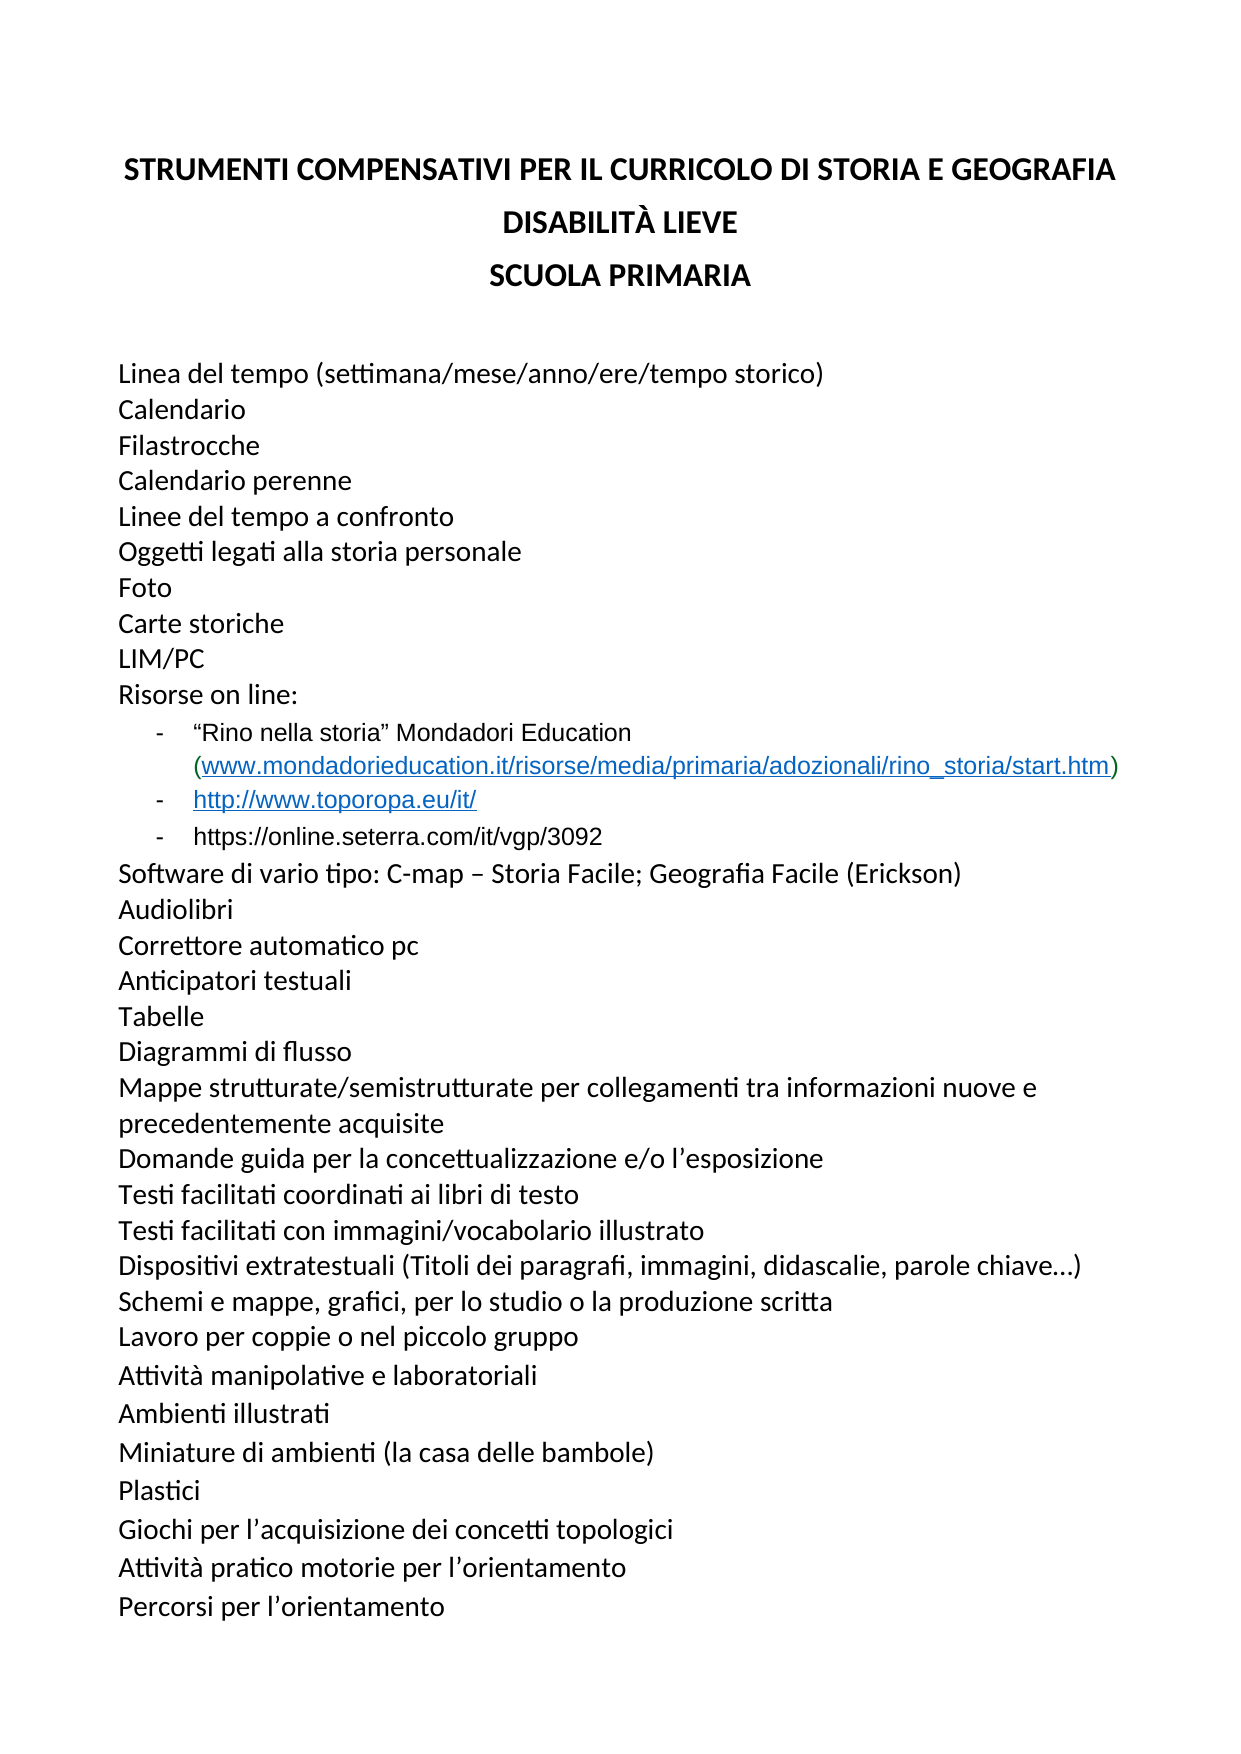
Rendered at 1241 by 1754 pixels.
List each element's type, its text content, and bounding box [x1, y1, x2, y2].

text Attività pratico motorie per l’orientamento [118, 1549, 1122, 1585]
list http://www.toporopa.eu/it/ [156, 782, 1122, 816]
text Correttore automatico pc [118, 927, 1122, 962]
text Testi facilitati con immagini/vocabolario illustrato [118, 1212, 1122, 1247]
text Testi facilitati coordinati ai libri di testo [118, 1176, 1122, 1212]
text Filastrocche [118, 427, 1122, 462]
text Percorsi per l’orientamento [118, 1588, 1122, 1623]
list https://online.seterra.com/it/vgp/3092 [156, 819, 1122, 853]
text Plastici [118, 1472, 1122, 1508]
text Foto [118, 569, 1122, 605]
text DISABILITÀ LIEVE [118, 201, 1122, 242]
text Linee del tempo a confronto [118, 498, 1122, 533]
list “Rino nella storia” Mondadori Education (www.mondadorieducation.it/risorse/media/primaria/adozionali/rino_storia/start.htm) [156, 714, 1122, 779]
text Audiolibri [118, 891, 1122, 927]
text Anticipatori testuali [118, 962, 1122, 998]
text STRUMENTI COMPENSATIVI PER IL CURRICOLO DI STORIA E GEOGRAFIA [118, 148, 1122, 188]
text Mappe strutturate/semistrutturate per collegamenti tra informazioni nuove e precedentemente acquisite [118, 1069, 1122, 1140]
text Diagrammi di flusso [118, 1033, 1122, 1069]
text Calendario [118, 391, 1122, 427]
text Risorse on line: [118, 676, 1122, 712]
text Linea del tempo (settimana/mese/anno/ere/tempo storico) [118, 355, 1122, 391]
text Attività manipolative e laboratoriali [118, 1357, 1122, 1393]
text Domande guida per la concettualizzazione e/o l’esposizione [118, 1140, 1122, 1176]
text Dispositivi extratestuali (Titoli dei paragrafi, immagini, didascalie, parole chiave…) [118, 1247, 1122, 1283]
text Carte storiche [118, 605, 1122, 640]
text Miniature di ambienti (la casa delle bambole) [118, 1434, 1122, 1469]
text SCUOLA PRIMARIA [118, 254, 1122, 295]
text Tabelle [118, 998, 1122, 1033]
text Software di vario tipo: C-map – Storia Facile; Geografia Facile (Erickson) [118, 855, 1122, 891]
text Ambienti illustrati [118, 1395, 1122, 1431]
text Schemi e mappe, grafici, per lo studio o la produzione scritta [118, 1283, 1122, 1318]
text LIM/PC [118, 640, 1122, 676]
text Oggetti legati alla storia personale [118, 533, 1122, 569]
text Lavoro per coppie o nel piccolo gruppo [118, 1318, 1122, 1354]
text Giochi per l’acquisizione dei concetti topologici [118, 1511, 1122, 1546]
text Calendario perenne [118, 462, 1122, 498]
